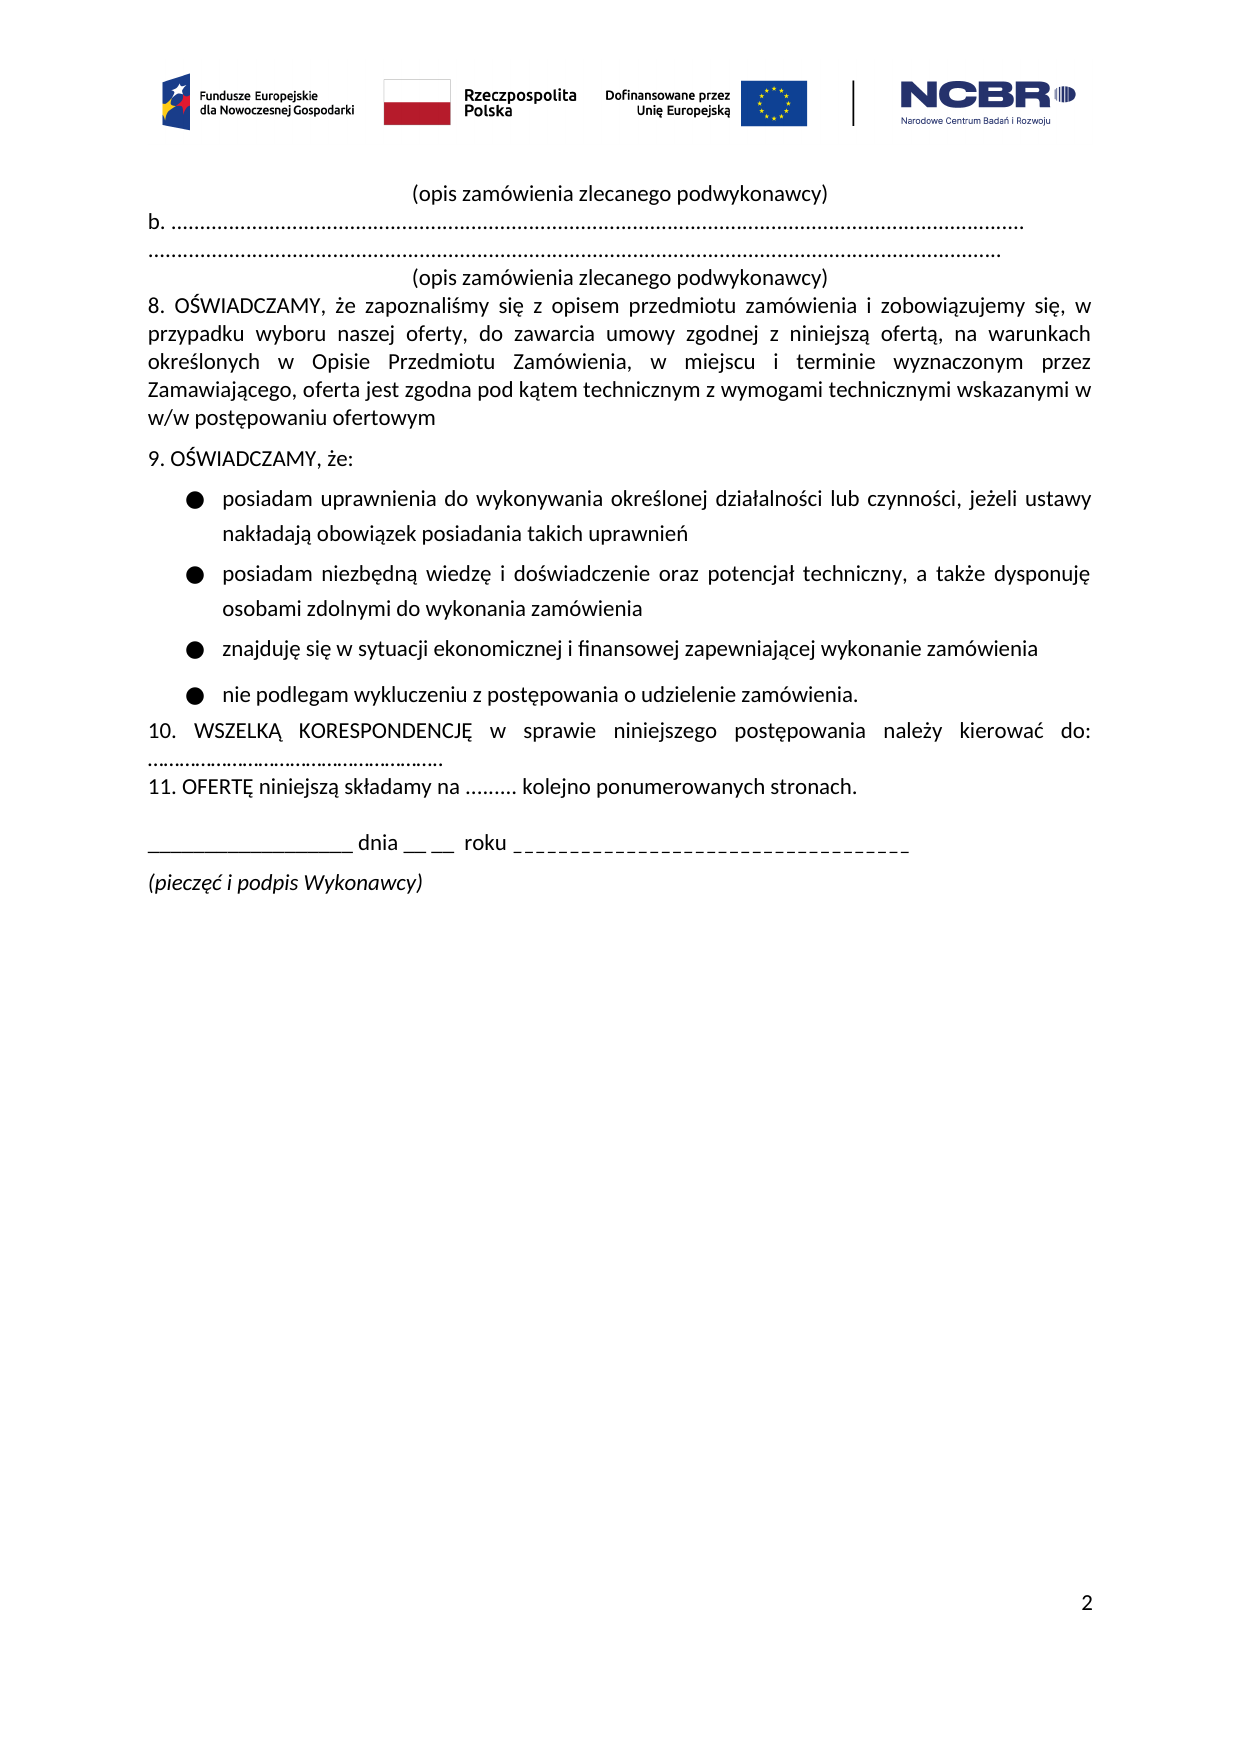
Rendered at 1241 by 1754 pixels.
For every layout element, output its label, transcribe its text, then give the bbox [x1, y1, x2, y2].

text 11. OFERTĘ niniejszą składamy na ......... kolejno ponumerowanych stronach. [148, 772, 1092, 800]
text (opis zamówienia zlecanego podwykonawcy) [148, 263, 1092, 291]
list posiadam uprawnienia do wykonywania określonej działalności lub czynności, jeżeli ustawy nakładają obowiązek posiadania takich uprawnień [185, 472, 1092, 547]
text (pieczęć i podpis Wykonawcy) [148, 868, 1092, 897]
picture [147, 59, 1093, 145]
list znajduję się w sytuacji ekonomicznej i finansowej zapewniającej wykonanie zamówienia [185, 622, 1092, 669]
text (opis zamówienia zlecanego podwykonawcy) [148, 179, 1092, 207]
text .................................................................................................................................................... [148, 235, 1092, 263]
text b. .................................................................................................................................................... [148, 207, 1092, 235]
text 8. OŚWIADCZAMY, że zapoznaliśmy się z opisem przedmiotu zamówienia i zobowiązujemy się, w przypadku wyboru naszej oferty, do zawarcia umowy zgodnej z niniejszą ofertą, na warunkach określonych w Opisie Przedmiotu Zamówienia, w miejscu i terminie wyznaczonym przez Zamawiającego, oferta jest zgodna pod kątem technicznym z wymogami technicznymi wskazanymi w w/w postępowaniu ofertowym [148, 291, 1092, 431]
text 9. OŚWIADCZAMY, że: [148, 444, 1092, 472]
list nie podlegam wykluczeniu z postępowania o udzielenie zamówienia. [185, 669, 1092, 716]
list posiadam niezbędną wiedzę i doświadczenie oraz potencjał techniczny, a także dysponuję osobami zdolnymi do wykonania zamówienia [185, 547, 1092, 622]
text __________________ dnia __ __ roku ___________________________________ [148, 828, 1092, 856]
text 10. WSZELKĄ KORESPONDENCJĘ w sprawie niniejszego postępowania należy kierować do: ……………………………………………….. [148, 716, 1092, 772]
